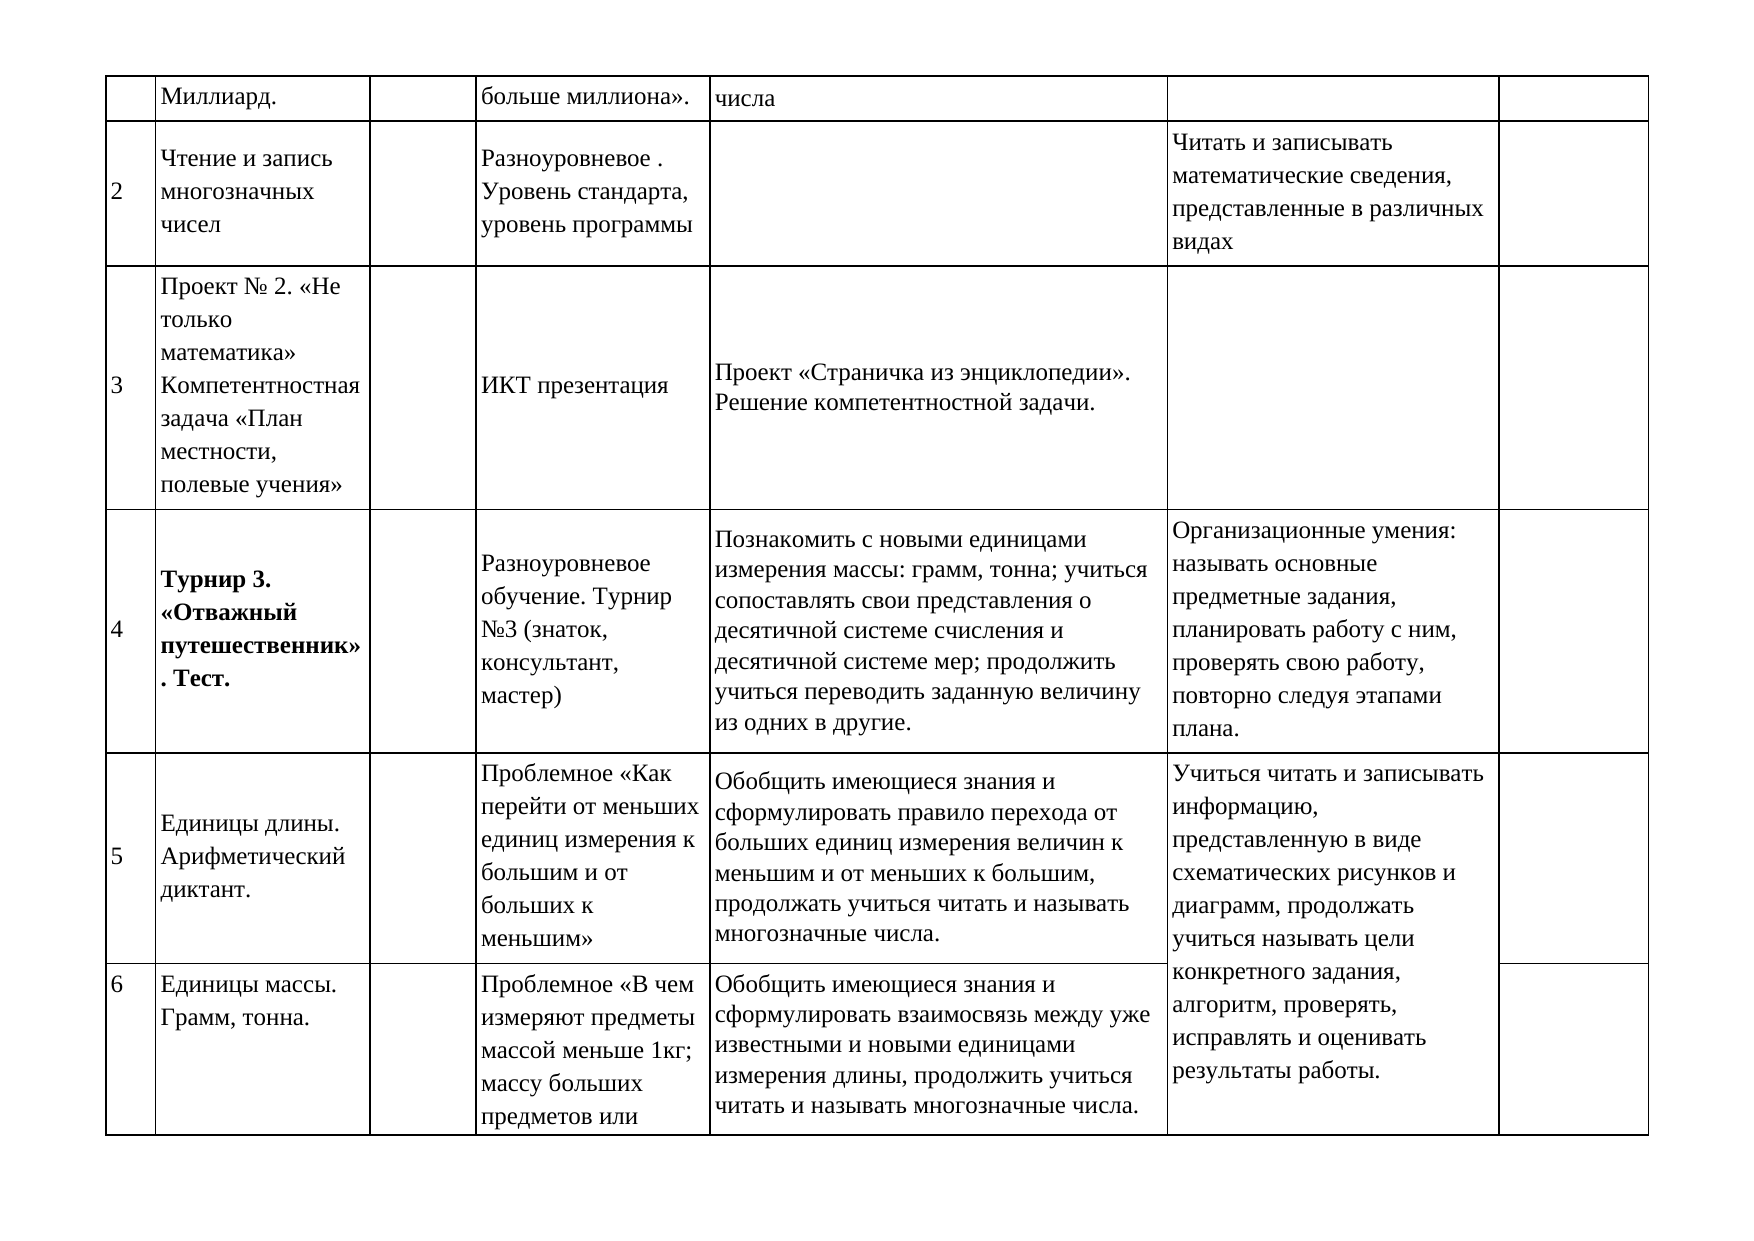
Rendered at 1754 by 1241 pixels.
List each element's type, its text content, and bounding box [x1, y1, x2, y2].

table_cell 4 [107, 510, 155, 752]
table_cell [1500, 267, 1648, 508]
table_cell [1500, 510, 1648, 752]
table_cell [371, 754, 475, 962]
table_cell [371, 267, 475, 508]
table_cell Проблемное «Как перейти от меньших единиц измерения к большим и от больших к меньшим» [477, 754, 709, 962]
table_cell [1500, 77, 1648, 120]
table_cell Разноуровневое . Уровень стандарта, уровень программы [477, 122, 709, 265]
table_cell 2 [107, 122, 155, 265]
table_cell [1500, 754, 1648, 962]
table_cell 5 [107, 754, 155, 962]
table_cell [477, 77, 709, 120]
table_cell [156, 77, 369, 120]
table_cell Учиться читать и записывать информацию, представленную в виде схематических рисунков и диаграмм, продолжать учиться называть цели конкретного задания, алгоритм, проверять, исправлять и оценивать результаты работы. [1168, 754, 1498, 1134]
table_cell ИКТ презентация [477, 267, 709, 508]
table_cell 6 [107, 964, 155, 1134]
table_cell Единицы длины. Арифметический диктант. [156, 754, 369, 962]
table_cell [711, 964, 1167, 1134]
table_cell [371, 510, 475, 752]
table_cell [1168, 267, 1498, 508]
table_cell Разноуровневое обучение. Турнир №3 (знаток, консультант, мастер) [477, 510, 709, 752]
table_cell Организационные умения: называть основные предметные задания, планировать работу с ним, проверять свою работу, повторно следуя этапами плана. [1168, 510, 1498, 752]
table_cell Познакомить с новыми единицами измерения массы: грамм, тонна; учиться сопоставлять свои представления о десятичной системе счисления и десятичной системе мер; продолжить учиться переводить заданную величину из одних в другие. [711, 510, 1167, 752]
table_cell [371, 77, 475, 120]
table_cell Проект № 2. «Не только математика» Компетентностная задача «План местности, полевые учения» [156, 267, 369, 508]
table_cell [1168, 77, 1498, 120]
table_cell [371, 122, 475, 265]
table_cell Проект «Страничка из энциклопедии». Решение компетентностной задачи. [711, 267, 1167, 508]
table_cell 3 [107, 267, 155, 508]
table_cell Обобщить имеющиеся знания и сформулировать правило перехода от больших единиц измерения величин к меньшим и от меньших к большим, продолжать учиться читать и называть многозначные числа. [711, 754, 1167, 962]
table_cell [156, 964, 369, 1134]
table_cell Чтение и запись многозначных чисел [156, 122, 369, 265]
table_cell Читать и записывать математические сведения, представленные в различных видах [1168, 122, 1498, 265]
table_cell [371, 964, 475, 1134]
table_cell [711, 77, 1167, 120]
table_cell 1 [107, 77, 155, 120]
table_cell [711, 122, 1167, 265]
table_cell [477, 964, 709, 1134]
table_cell [1500, 964, 1648, 1134]
table_cell [1500, 122, 1648, 265]
table_cell Турнир 3. «Отважный путешественник». Тест. [156, 510, 369, 752]
